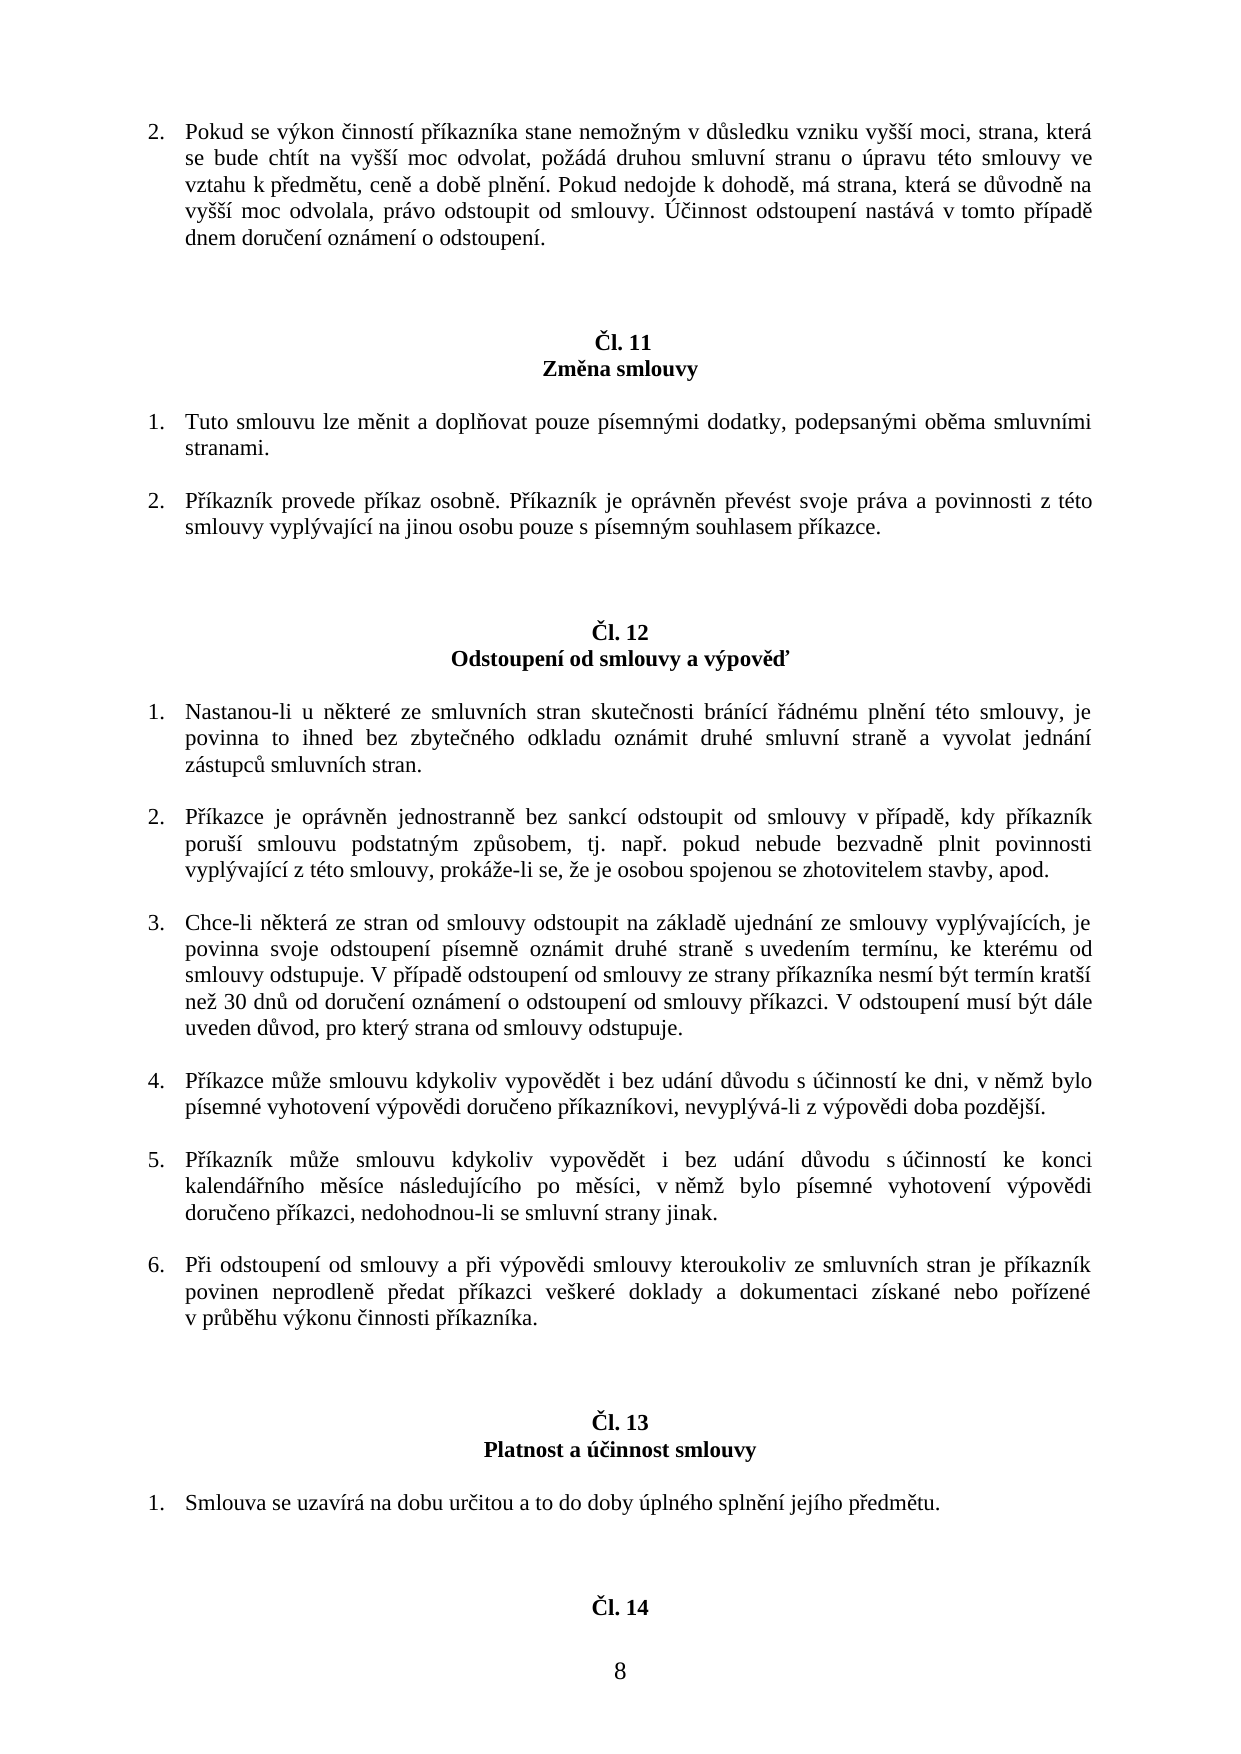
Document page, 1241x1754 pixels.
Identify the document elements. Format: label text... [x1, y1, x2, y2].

list Pokud se výkon činností příkazníka stane nemožným v důsledku vzniku vyšší moci, strana, která se bude chtít na vyšší moc odvolat, požádá druhou smluvní stranu o úpravu této smlouvy ve vztahu k předmětu, ceně a době plnění. Pokud nedojde k dohodě, má strana, která se důvodně na vyšší moc odvolala, právo odstoupit od smlouvy. Účinnost odstoupení nastává v tomto případě dnem doručení oznámení o odstoupení. [148, 118, 1092, 250]
text Čl. 11 [148, 329, 1092, 355]
text Čl. 14 [148, 1594, 1092, 1620]
list Chce-li některá ze stran od smlouvy odstoupit na základě ujednání ze smlouvy vyplývajících, je povinna svoje odstoupení písemně oznámit druhé straně s uvedením termínu, ke kterému od smlouvy odstupuje. V případě odstoupení od smlouvy ze strany příkazníka nesmí být termín kratší než 30 dnů od doručení oznámení o odstoupení od smlouvy příkazci. V odstoupení musí být dále uveden důvod, pro který strana od smlouvy odstupuje. [148, 909, 1092, 1041]
list Příkazník provede příkaz osobně. Příkazník je oprávněn převést svoje práva a povinnosti z této smlouvy vyplývající na jinou osobu pouze s písemným souhlasem příkazce. [148, 487, 1092, 540]
list Při odstoupení od smlouvy a při výpovědi smlouvy kteroukoliv ze smluvních stran je příkazník povinen neprodleně předat příkazci veškeré doklady a dokumentaci získané nebo pořízené v průběhu výkonu činnosti příkazníka. [148, 1251, 1092, 1330]
text Čl. 13 [148, 1409, 1092, 1436]
text Odstoupení od smlouvy a výpověď [148, 645, 1092, 672]
text Platnost a účinnost smlouvy [148, 1436, 1092, 1462]
list Nastanou-li u některé ze smluvních stran skutečnosti bránící řádnému plnění této smlouvy, je povinna to ihned bez zbytečného odkladu oznámit druhé smluvní straně a vyvolat jednání zástupců smluvních stran. [148, 698, 1092, 777]
text Změna smlouvy [148, 355, 1092, 382]
list Příkazník může smlouvu kdykoliv vypovědět i bez udání důvodu s účinností ke konci kalendářního měsíce následujícího po měsíci, v němž bylo písemné vyhotovení výpovědi doručeno příkazci, nedohodnou-li se smluvní strany jinak. [148, 1146, 1092, 1225]
list Smlouva se uzavírá na dobu určitou a to do doby úplného splnění jejího předmětu. [148, 1488, 1092, 1515]
list Tuto smlouvu lze měnit a doplňovat pouze písemnými dodatky, podepsanými oběma smluvními stranami. [148, 408, 1092, 461]
text Čl. 12 [148, 619, 1092, 645]
list Příkazce je oprávněn jednostranně bez sankcí odstoupit od smlouvy v případě, kdy příkazník poruší smlouvu podstatným způsobem, tj. např. pokud nebude bezvadně plnit povinnosti vyplývající z této smlouvy, prokáže-li se, že je osobou spojenou se zhotovitelem stavby, apod. [148, 803, 1092, 882]
list Příkazce může smlouvu kdykoliv vypovědět i bez udání důvodu s účinností ke dni, v němž bylo písemné vyhotovení výpovědi doručeno příkazníkovi, nevyplývá-li z výpovědi doba pozdější. [148, 1067, 1092, 1119]
